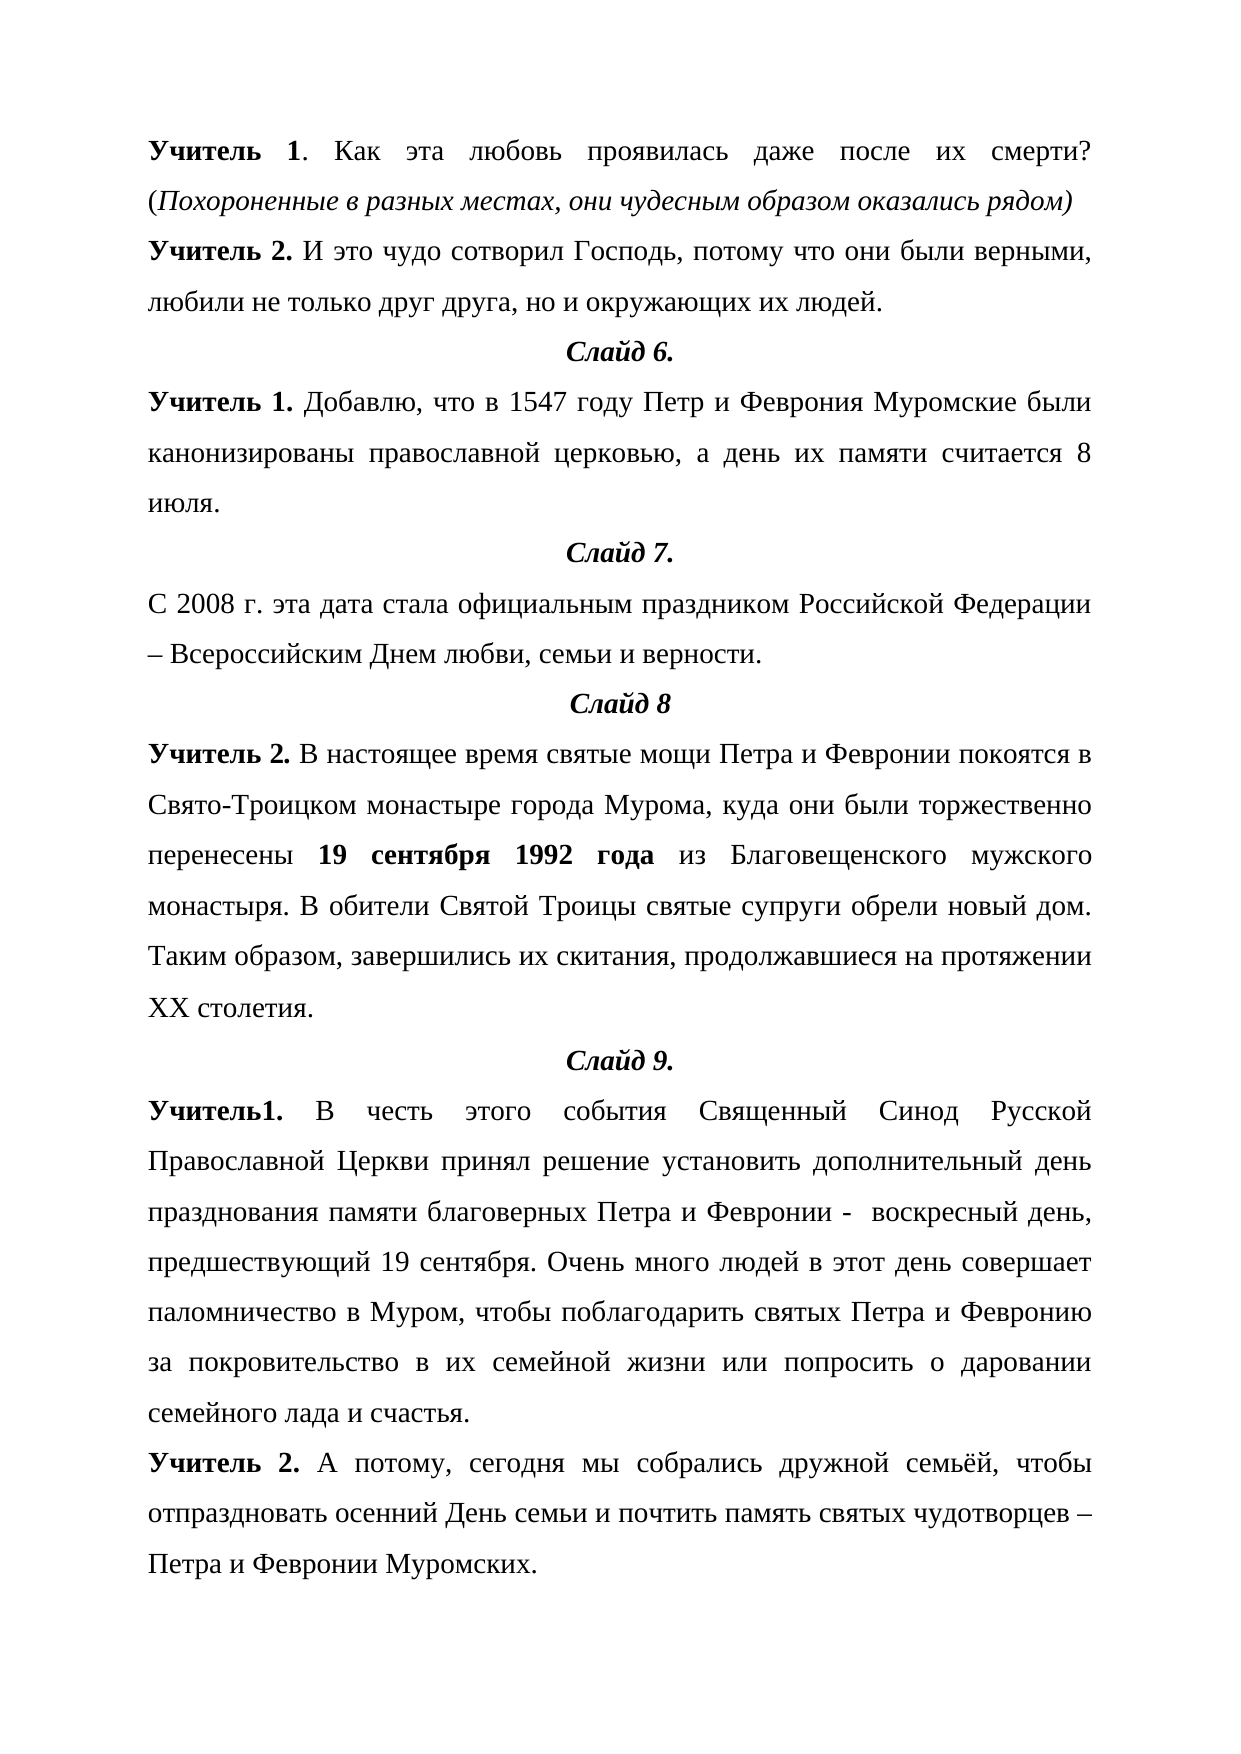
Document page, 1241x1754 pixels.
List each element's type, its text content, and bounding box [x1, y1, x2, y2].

text Учитель 1. Как эта любовь проявилась даже после их смерти? (Похороненные в разных местах, они чудесным образом оказались рядом) [148, 133, 1093, 217]
text Слайд 6. [148, 334, 1093, 368]
text Учитель1. В честь этого события Священный Синод Русской Православной Церкви принял решение установить дополнительный день празднования памяти благоверных Петра и Февронии - воскресный день, предшествующий 19 сентября. Очень много людей в этот день совершает паломничество в Муром, чтобы поблагодарить святых Петра и Февронию за покровительство в их семейной жизни или попросить о даровании семейного лада и счастья. [148, 1093, 1093, 1428]
text Учитель 2. А потому, сегодня мы собрались дружной семьёй, чтобы отпраздновать осенний День семьи и почтить память святых чудотворцев – Петра и Февронии Муромских. [148, 1445, 1093, 1579]
text Учитель 1. Добавлю, что в 1547 году Петр и Феврония Муромские были канонизированы православной церковью, а день их памяти считается 8 июля. [148, 384, 1093, 519]
text Слайд 8 [148, 686, 1093, 720]
text С 2008 г. эта дата стала официальным праздником Российской Федерации – Всероссийским Днем любви, семьи и верности. [148, 586, 1093, 669]
text Учитель 2. И это чудо сотворил Господь, потому что они были верными, любили не только друг друга, но и окружающих их людей. [148, 233, 1093, 317]
text Учитель 2. В настоящее время святые мощи Петра и Февронии покоятся в Свято-Троицком монастыре города Мурома, куда они были торжественно перенесены 19 сентября 1992 года из Благовещенского мужского монастыря. В обители Святой Троицы святые супруги обрели новый дом. Таким образом, завершились их скитания, продолжавшиеся на протяжении ХХ столетия. [148, 737, 1093, 1025]
text Слайд 9. [148, 1043, 1093, 1076]
text Слайд 7. [148, 535, 1093, 569]
